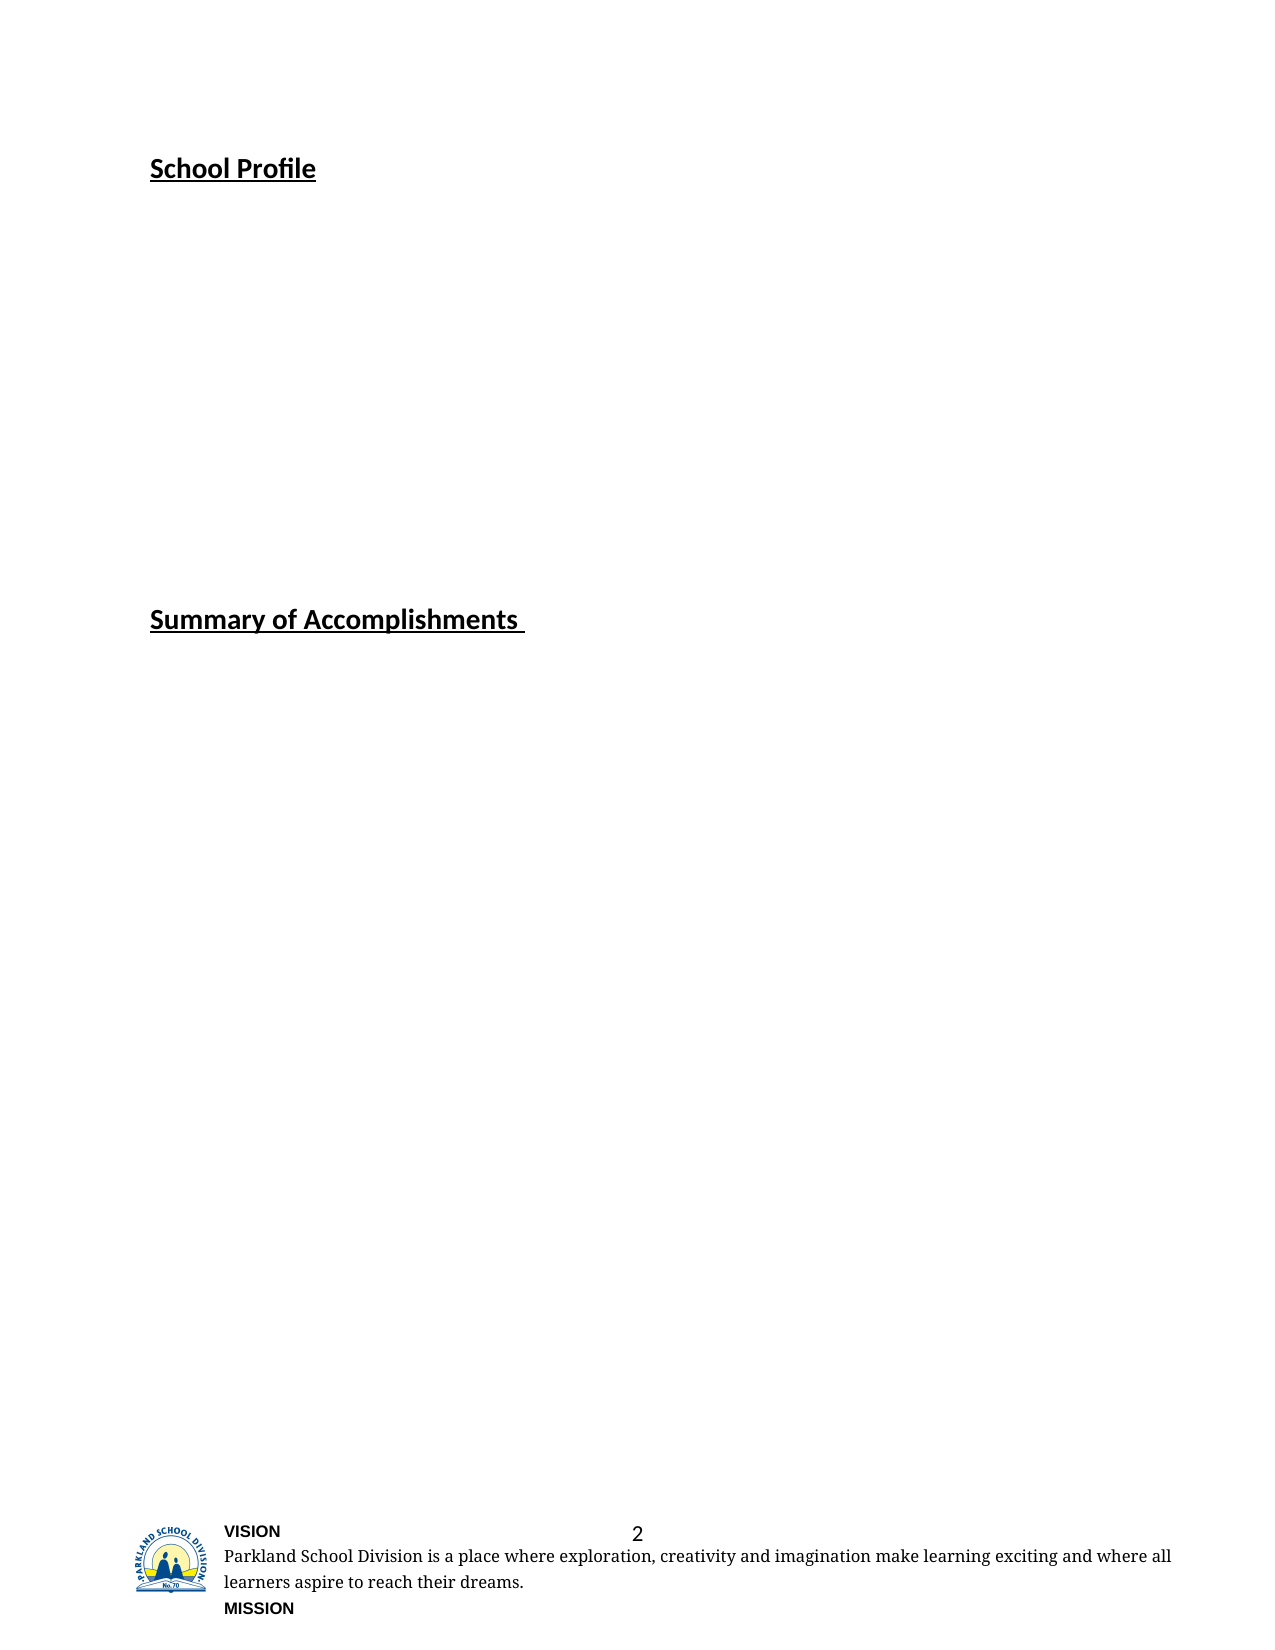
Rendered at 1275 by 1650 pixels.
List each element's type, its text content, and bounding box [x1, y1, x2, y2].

text School Profile [150, 150, 1125, 186]
picture [135, 1527, 207, 1593]
text Summary of Accomplishments [150, 601, 1125, 637]
